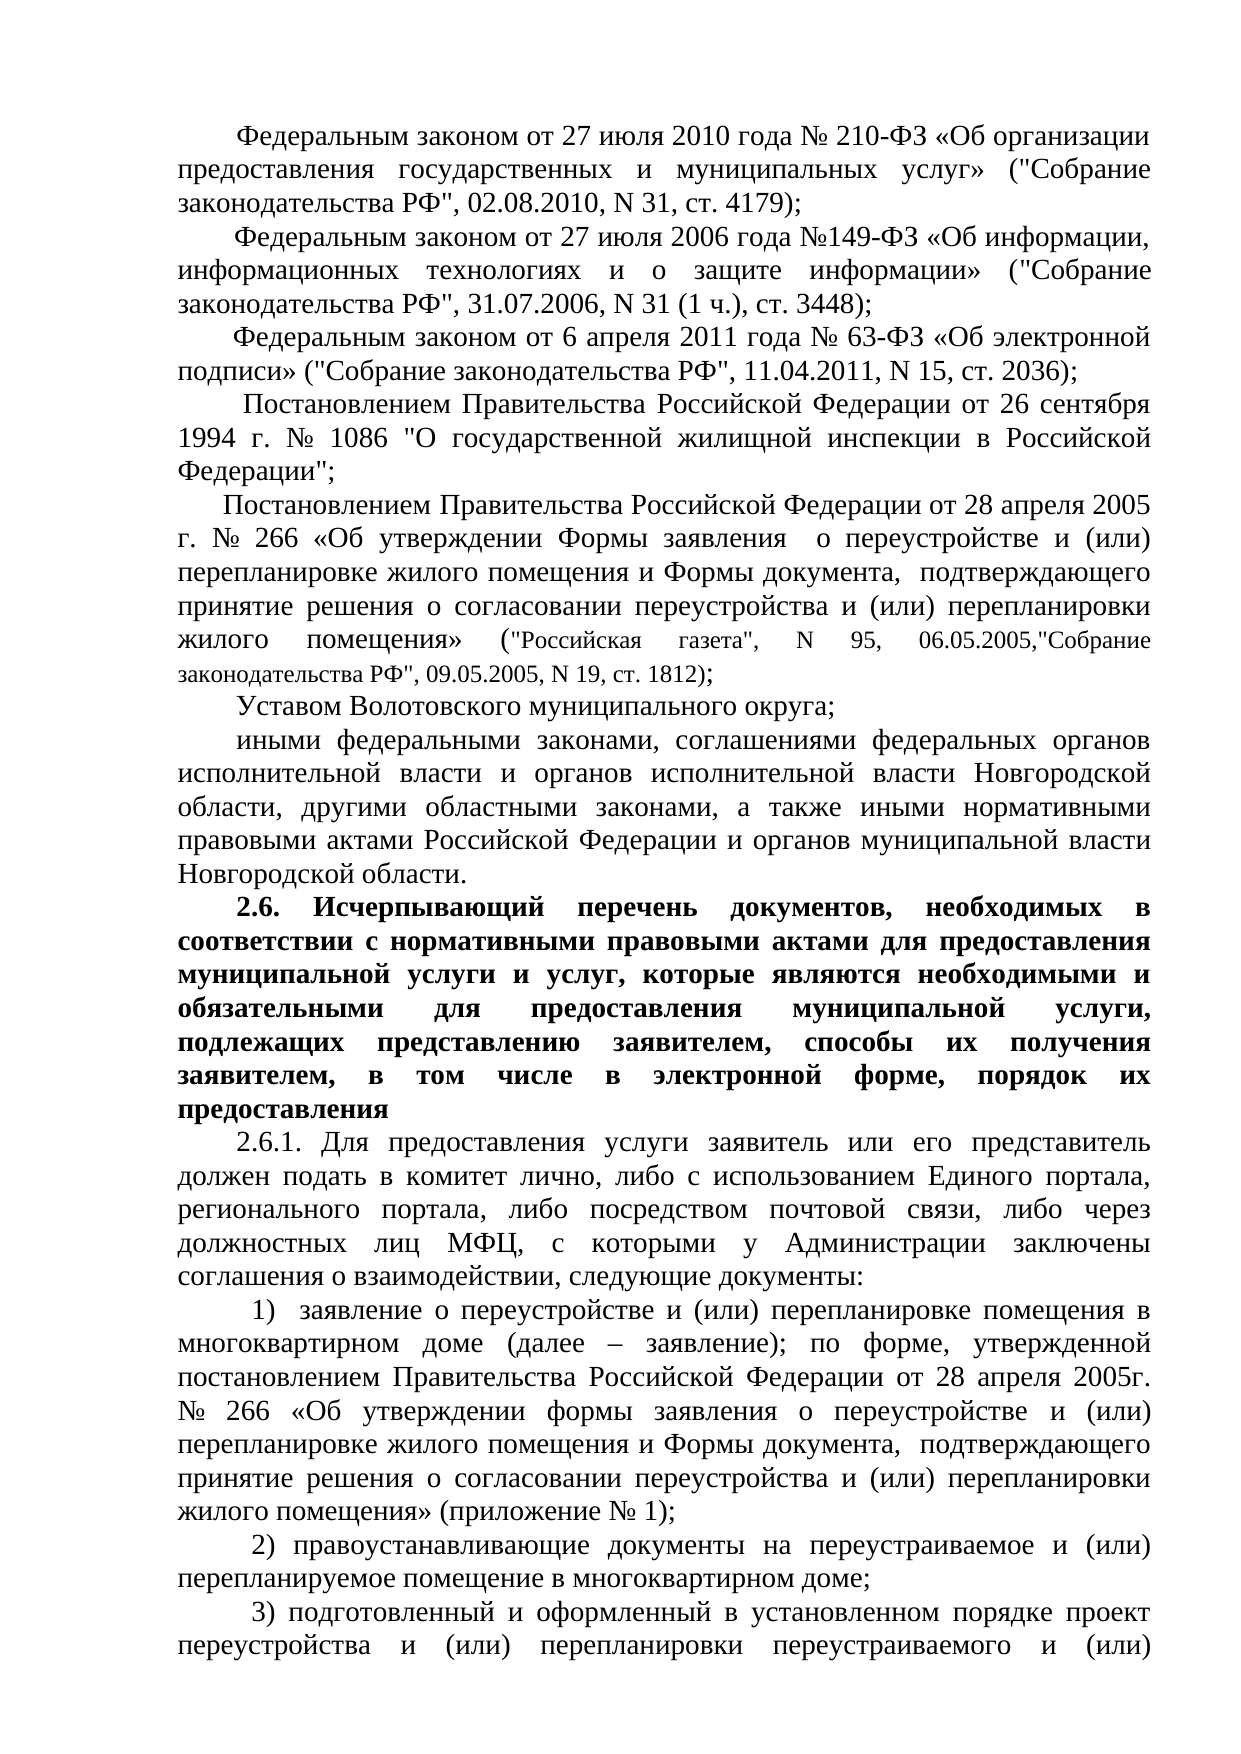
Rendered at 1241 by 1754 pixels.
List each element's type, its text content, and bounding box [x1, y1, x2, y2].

text Постановлением Правительства Российской Федерации от 26 сентября 1994 г. № 1086 "О государственной жилищной инспекции в Российской Федерации"; [177, 386, 1152, 487]
text Федеральным законом от 6 апреля 2011 года № 63-ФЗ «Об электронной подписи» ("Собрание законодательства РФ", 11.04.2011, N 15, ст. 2036); [177, 319, 1152, 386]
text Уставом Волотовского муниципального округа; [177, 688, 1152, 722]
text 1) заявление о переустройстве и (или) перепланировке помещения в многоквартирном доме (далее – заявление); по форме, утвержденной постановлением Правительства Российской Федерации от 28 апреля 2005г. № 266 «Об утверждении формы заявления о переустройстве и (или) перепланировке жилого помещения и Формы документа, подтверждающего принятие решения о согласовании переустройства и (или) перепланировки жилого помещения» (приложение № 1); [177, 1292, 1152, 1527]
text 2) правоустанавливающие документы на переустраиваемое и (или) перепланируемое помещение в многоквартирном доме; [177, 1527, 1152, 1594]
text Федеральным законом от 27 июля 2010 года № 210-ФЗ «Об организации предоставления государственных и муниципальных услуг» ("Собрание законодательства РФ", 02.08.2010, N 31, ст. 4179); [177, 118, 1152, 219]
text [177, 1594, 1152, 1661]
text 2.6.1. Для предоставления услуги заявитель или его представитель должен подать в комитет лично, либо с использованием Единого портала, регионального портала, либо посредством почтовой связи, либо через должностных лиц МФЦ, с которыми у Администрации заключены соглашения о взаимодействии, следующие документы: [177, 1124, 1152, 1292]
text Федеральным законом от 27 июля 2006 года №149-ФЗ «Об информации, информационных технологиях и о защите информации» ("Собрание законодательства РФ", 31.07.2006, N 31 (1 ч.), ст. 3448); [177, 219, 1152, 319]
text Постановлением Правительства Российской Федерации от 28 апреля 2005 г. № 266 «Об утверждении Формы заявления о переустройстве и (или) перепланировке жилого помещения и Формы документа, подтверждающего принятие решения о согласовании переустройства и (или) перепланировки жилого помещения» ("Российская газета", N 95, 06.05.2005,"Собрание законодательства РФ", 09.05.2005, N 19, ст. 1812); [177, 487, 1152, 688]
text 2.6. Исчерпывающий перечень документов, необходимых в соответствии с нормативными правовыми актами для предоставления муниципальной услуги и услуг, которые являются необходимыми и обязательными для предоставления муниципальной услуги, подлежащих представлению заявителем, способы их получения заявителем, в том числе в электронной форме, порядок их предоставления [177, 889, 1152, 1124]
text иными федеральными законами, соглашениями федеральных органов исполнительной власти и органов исполнительной власти Новгородской области, другими областными законами, а также иными нормативными правовыми актами Российской Федерации и органов муниципальной власти Новгородской области. [177, 722, 1152, 889]
